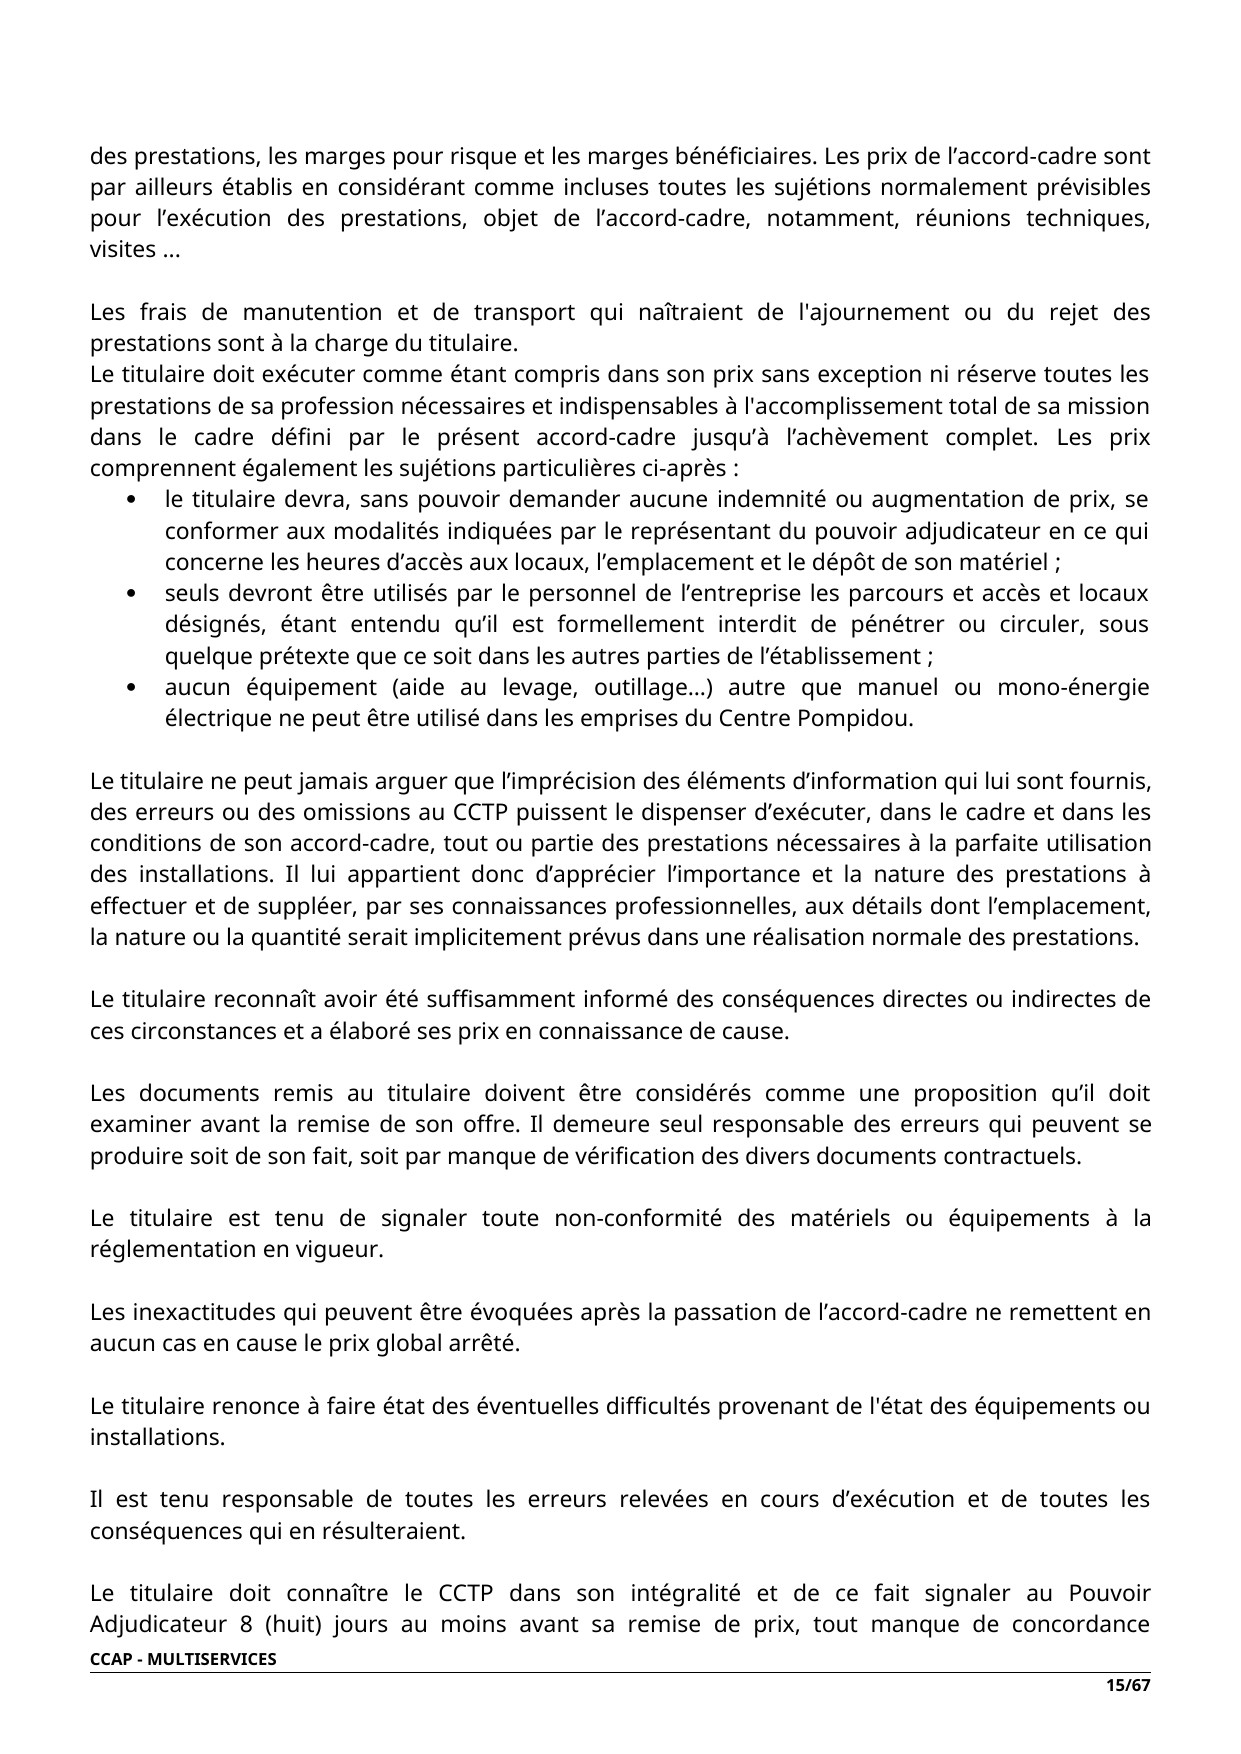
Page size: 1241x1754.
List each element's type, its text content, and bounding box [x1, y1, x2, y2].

list aucun équipement (aide au levage, outillage…) autre que manuel ou mono-énergie électrique ne peut être utilisé dans les emprises du Centre Pompidou. [127, 671, 1151, 733]
text Les frais de manutention et de transport qui naîtraient de l'ajournement ou du rejet des prestations sont à la charge du titulaire. [89, 296, 1152, 358]
list le titulaire devra, sans pouvoir demander aucune indemnité ou augmentation de prix, se conformer aux modalités indiquées par le représentant du pouvoir adjudicateur en ce qui concerne les heures d’accès aux locaux, l’emplacement et le dépôt de son matériel ; [127, 483, 1151, 577]
text Le titulaire ne peut jamais arguer que l’imprécision des éléments d’information qui lui sont fournis, des erreurs ou des omissions au CCTP puissent le dispenser d’exécuter, dans le cadre et dans les conditions de son accord-cadre, tout ou partie des prestations nécessaires à la parfaite utilisation des installations. Il lui appartient donc d’apprécier l’importance et la nature des prestations à effectuer et de suppléer, par ses connaissances professionnelles, aux détails dont l’emplacement, la nature ou la quantité serait implicitement prévus dans une réalisation normale des prestations. [89, 764, 1152, 952]
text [89, 139, 1152, 264]
text Les inexactitudes qui peuvent être évoquées après la passation de l’accord-cadre ne remettent en aucun cas en cause le prix global arrêté. [89, 1296, 1152, 1358]
list seuls devront être utilisés par le personnel de l’entreprise les parcours et accès et locaux désignés, étant entendu qu’il est formellement interdit de pénétrer ou circuler, sous quelque prétexte que ce soit dans les autres parties de l’établissement ; [127, 577, 1151, 671]
text Le titulaire reconnaît avoir été suffisamment informé des conséquences directes ou indirectes de ces circonstances et a élaboré ses prix en connaissance de cause. [89, 983, 1152, 1046]
text Il est tenu responsable de toutes les erreurs relevées en cours d’exécution et de toutes les conséquences qui en résulteraient. [89, 1483, 1152, 1546]
text Le titulaire est tenu de signaler toute non-conformité des matériels ou équipements à la réglementation en vigueur. [89, 1202, 1152, 1264]
text Le titulaire renonce à faire état des éventuelles difficultés provenant de l'état des équipements ou installations. [89, 1389, 1152, 1452]
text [89, 1577, 1152, 1639]
text Les documents remis au titulaire doivent être considérés comme une proposition qu’il doit examiner avant la remise de son offre. Il demeure seul responsable des erreurs qui peuvent se produire soit de son fait, soit par manque de vérification des divers documents contractuels. [89, 1077, 1152, 1171]
text Le titulaire doit exécuter comme étant compris dans son prix sans exception ni réserve toutes les prestations de sa profession nécessaires et indispensables à l'accomplissement total de sa mission dans le cadre défini par le présent accord-cadre jusqu’à l’achèvement complet. Les prix comprennent également les sujétions particulières ci-après : [89, 358, 1151, 483]
